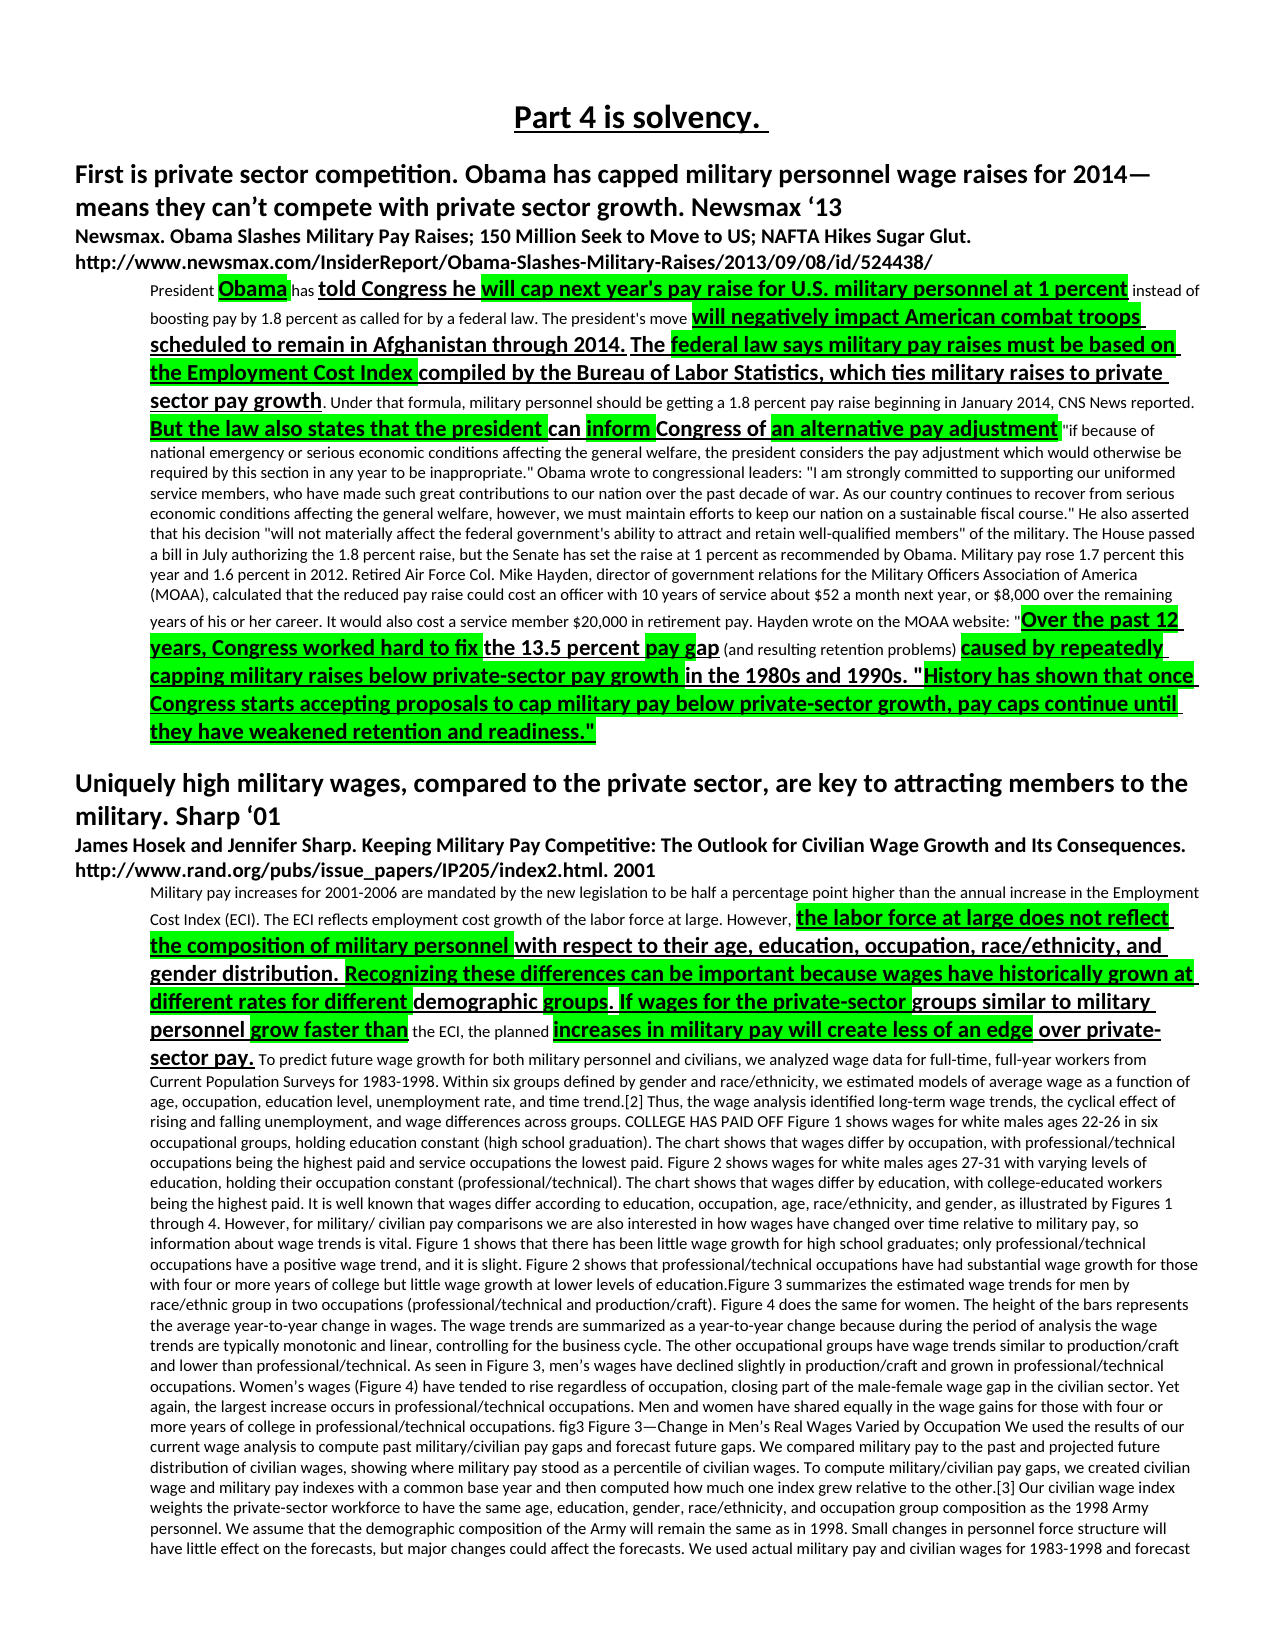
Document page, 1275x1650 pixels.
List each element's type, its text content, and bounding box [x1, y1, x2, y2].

subtitle Part 4 is solvency. [75, 96, 1200, 137]
text Newsmax. Obama Slashes Military Pay Raises; 150 Million Seek to Move to US; NAFTA Hikes Sugar Glut. http://www.newsmax.com/InsiderReport/Obama-Slashes-Military-Raises/2013/09/08/id/524438/ [75, 223, 1200, 274]
text James Hosek and Jennifer Sharp. Keeping Military Pay Competitive: The Outlook for Civilian Wage Growth and Its Consequences. http://www.rand.org/pubs/issue_papers/IP205/index2.html. 2001 [75, 832, 1200, 883]
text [150, 883, 1200, 1559]
text President Obama has told Congress he will cap next year's pay raise for U.S. military personnel at 1 percent instead of boosting pay by 1.8 percent as called for by a federal law. The president's move will negatively impact American combat troops scheduled to remain in Afghanistan through 2014. The federal law says military pay raises must be based on the Employment Cost Index compiled by the Bureau of Labor Statistics, which ties military raises to private sector pay growth. Under that formula, military personnel should be getting a 1.8 percent pay raise beginning in January 2014, CNS News reported. But the law also states that the president can inform Congress of an alternative pay adjustment "if because of national emergency or serious economic conditions affecting the general welfare, the president considers the pay adjustment which would otherwise be required by this section in any year to be inappropriate." Obama wrote to congressional leaders: "I am strongly committed to supporting our uniformed service members, who have made such great contributions to our nation over the past decade of war. As our country continues to recover from serious economic conditions affecting the general welfare, however, we must maintain efforts to keep our nation on a sustainable fiscal course." He also asserted that his decision "will not materially affect the federal government's ability to attract and retain well-qualified members" of the military. The House passed a bill in July authorizing the 1.8 percent raise, but the Senate has set the raise at 1 percent as recommended by Obama. Military pay rose 1.7 percent this year and 1.6 percent in 2012. Retired Air Force Col. Mike Hayden, director of government relations for the Military Officers Association of America (MOAA), calculated that the reduced pay raise could cost an officer with 10 years of service about $52 a month next year, or $8,000 over the remaining years of his or her career. It would also cost a service member $20,000 in retirement pay. Hayden wrote on the MOAA website: "Over the past 12 years, Congress worked hard to fix the 13.5 percent pay gap (and resulting retention problems) caused by repeatedly capping military raises below private-sector pay growth in the 1980s and 1990s. "History has shown that once Congress starts accepting proposals to cap military pay below private-sector growth, pay caps continue until they have weakened retention and readiness." [150, 274, 1200, 745]
subtitle Uniquely high military wages, compared to the private sector, are key to attracting members to the military. Sharp ‘01 [75, 766, 1200, 832]
subtitle First is private sector competition. Obama has capped military personnel wage raises for 2014—means they can’t compete with private sector growth. Newsmax ‘13 [75, 157, 1200, 223]
